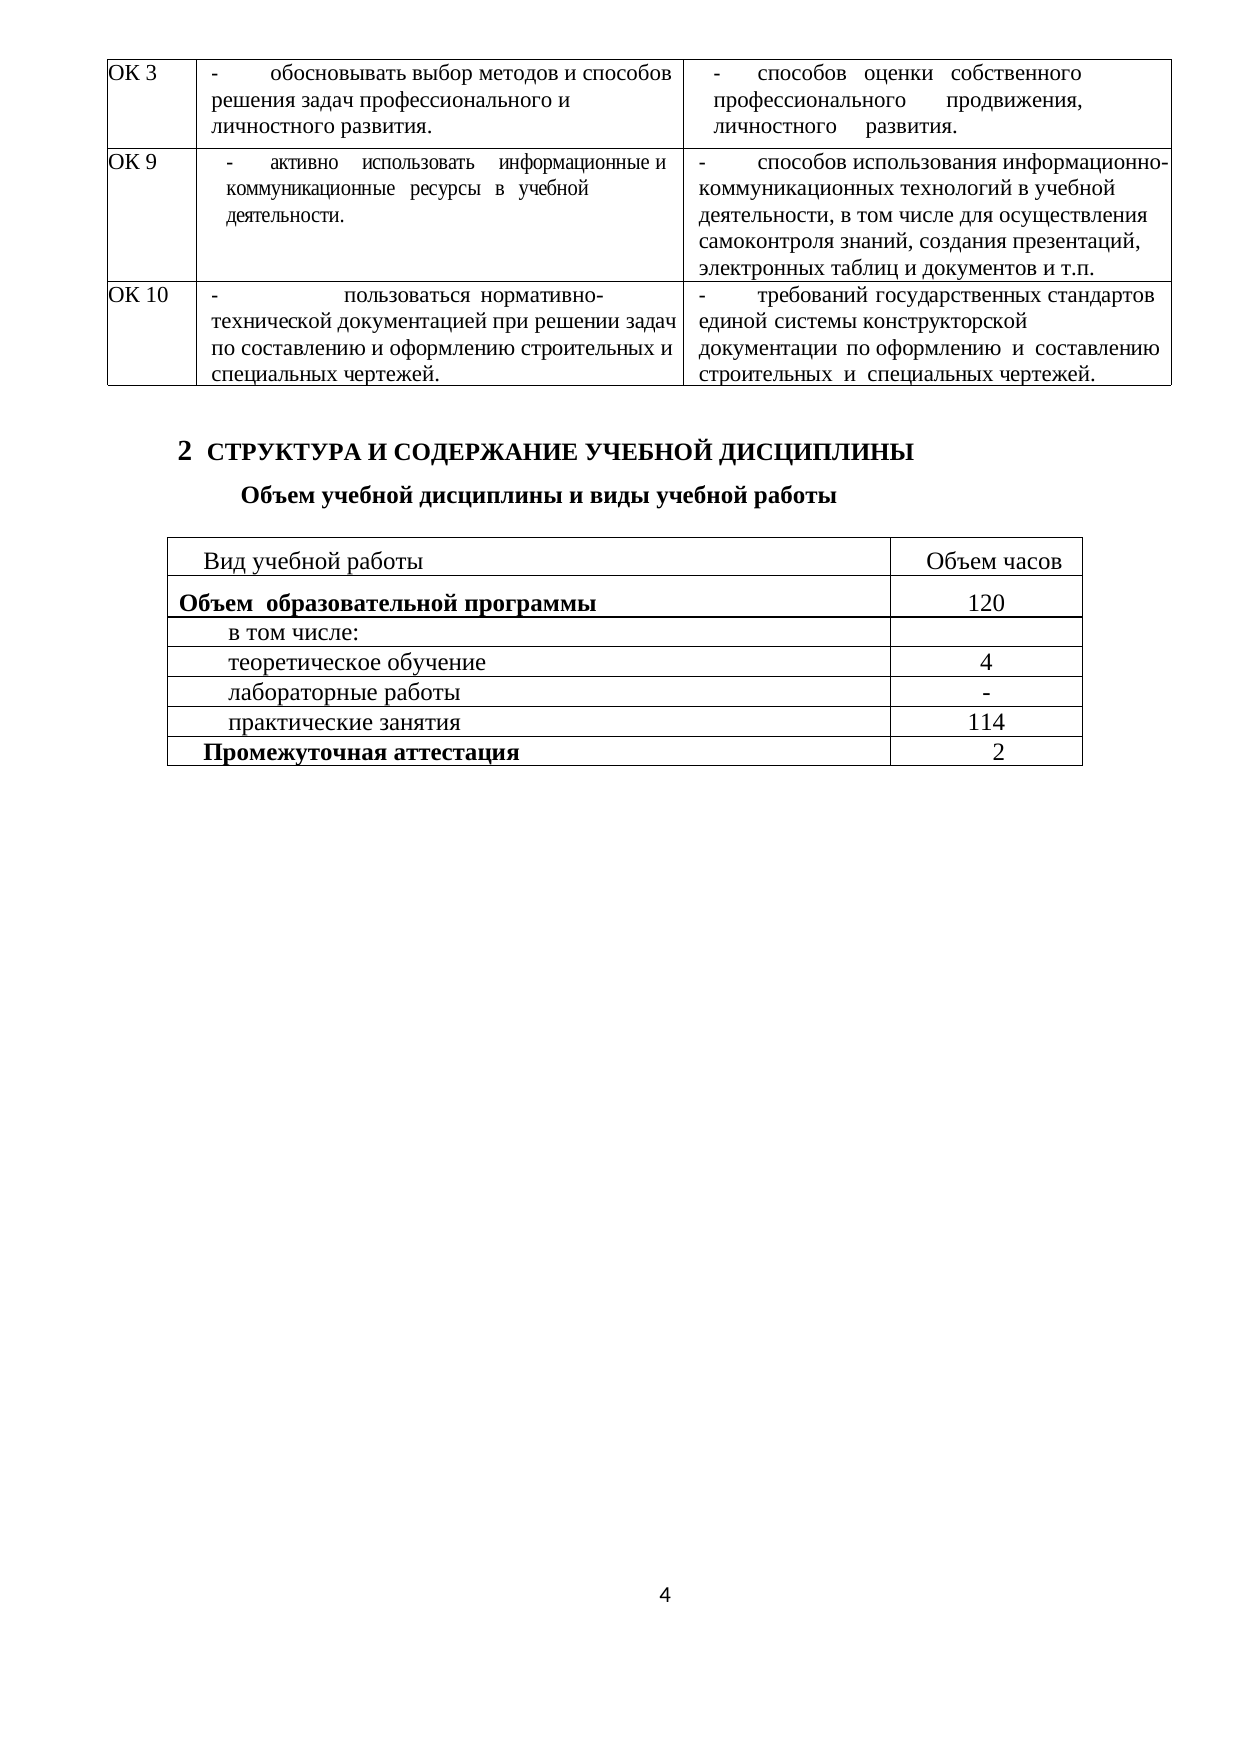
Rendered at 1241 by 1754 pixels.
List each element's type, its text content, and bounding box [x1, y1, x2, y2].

table_cell лабораторные работы [168, 677, 890, 706]
table_cell в том числе: [168, 618, 890, 646]
table_cell [891, 618, 1082, 646]
table_cell - способов использования информационно- коммуникационных технологий в учебной деятельности, в том числе для осуществления самоконтроля знаний, создания презентаций, электронных таблиц и документов и т.п. [684, 149, 1171, 281]
table_cell 4 [891, 647, 1082, 676]
list СТРУКТУРА И СОДЕРЖАНИЕ УЧЕБНОЙ ДИСЦИПЛИНЫ [177, 433, 1163, 467]
table_header Вид учебной работы [168, 538, 890, 575]
table_cell - пользоваться нормативно- технической документацией при решении задач по составлению и оформлению строительных и специальных чертежей. [197, 282, 683, 384]
list Объем учебной дисциплины и виды учебной работы [239, 480, 1163, 508]
table_header - способов оценки собственного профессионального продвижения, личностного развития. [684, 60, 1171, 148]
table_header ОК 3 [108, 60, 196, 148]
table_cell 120 [891, 576, 1082, 616]
table_cell - [891, 677, 1082, 706]
table_cell ОК 10 [108, 282, 196, 384]
table_cell 2 [891, 737, 1082, 765]
table_header Объем часов [891, 538, 1082, 575]
table_cell 114 [891, 707, 1082, 736]
table_cell Промежуточная аттестация [168, 737, 890, 765]
table_header - обосновывать выбор методов и способов решения задач профессионального и личностного развития. [197, 60, 683, 148]
table_cell - требований государственных стандартов единой системы конструкторской документации по оформлению и составлению строительных и специальных чертежей. [684, 282, 1171, 384]
table_cell практические занятия [168, 707, 890, 736]
table_cell Объем образовательной программы [168, 576, 890, 616]
table_cell ОК 9 [108, 149, 196, 281]
table_cell - активно использовать информационные и коммуникационные ресурсы в учебной деятельности. [197, 149, 683, 281]
table_cell теоретическое обучение [168, 647, 890, 676]
